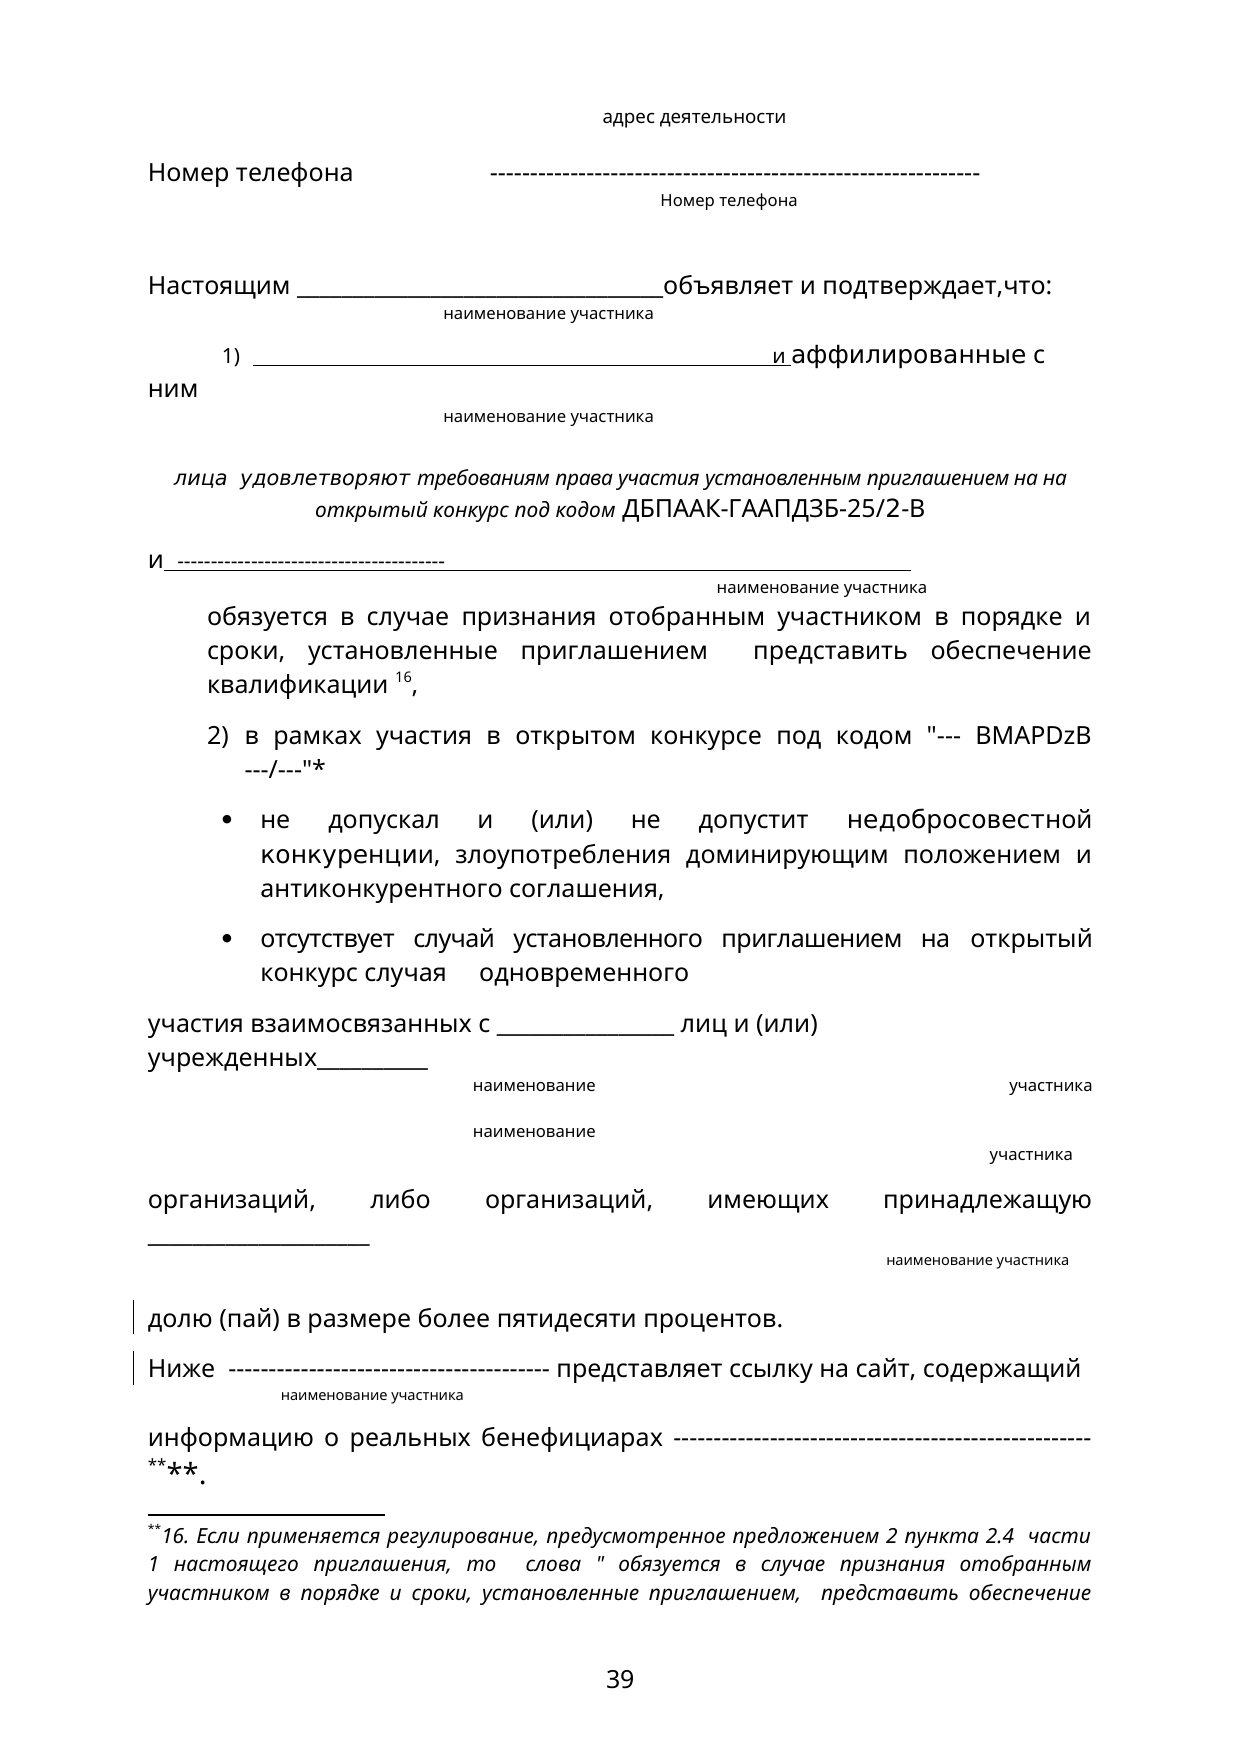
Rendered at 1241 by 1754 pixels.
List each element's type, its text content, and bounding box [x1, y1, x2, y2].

text участия взаимосвязанных с ________________ лиц и (или) учрежденных__________ [148, 1006, 1092, 1074]
text организаций, либо организаций, имеющих принадлежащую ____________________ [148, 1181, 1092, 1249]
text долю (пай) в размере более пятидесяти процентов. [148, 1300, 1092, 1334]
text информацию о реальных бенефициарах ---------------------------------------------------- **. [148, 1419, 1092, 1493]
text участника [989, 1142, 1092, 1165]
list не допускал и (или) не допустит недобросовестной конкуренции, злоупотребления доминирующим положением и антиконкурентного соглашения, [223, 802, 1092, 904]
text наименование участника наименование [473, 1074, 1092, 1142]
text наименование участника [443, 301, 1092, 324]
text наименование участника [886, 1249, 1092, 1284]
text адрес деятельности [148, 103, 1092, 129]
text обязуется в случае признания отобранным участником в порядке и сроки, установленные приглашением представить обеспечение квалификации 16, [207, 598, 1092, 701]
text лица удовлетворяют требованиям права участия установленным приглашением на на открытый конкурс под кодом ДБПААК-ГААПДЗБ-25/2-В [148, 463, 1092, 525]
text наименование участника [148, 576, 1092, 598]
text наименование участника [281, 1385, 1092, 1419]
text наименование участника [443, 405, 1092, 427]
text и ---------------------------------------- [148, 542, 1092, 576]
text 1) и аффилированные с ним [148, 337, 1092, 405]
list в рамках участия в открытом конкурсе под кодом "--- BMAPDzB ---/---"* [207, 717, 1092, 786]
text Номер телефона ------------------------------------------------------------- [148, 154, 1092, 188]
text Настоящим _________________________________объявляет и подтверждает,что: [148, 267, 1092, 301]
list отсутствует случай установленного приглашением на открытый конкурс случая одновременного [223, 921, 1092, 989]
text Ниже ---------------------------------------- представляет ссылку на сайт, содержащий [148, 1351, 1092, 1385]
text Номер телефона [517, 188, 1092, 211]
